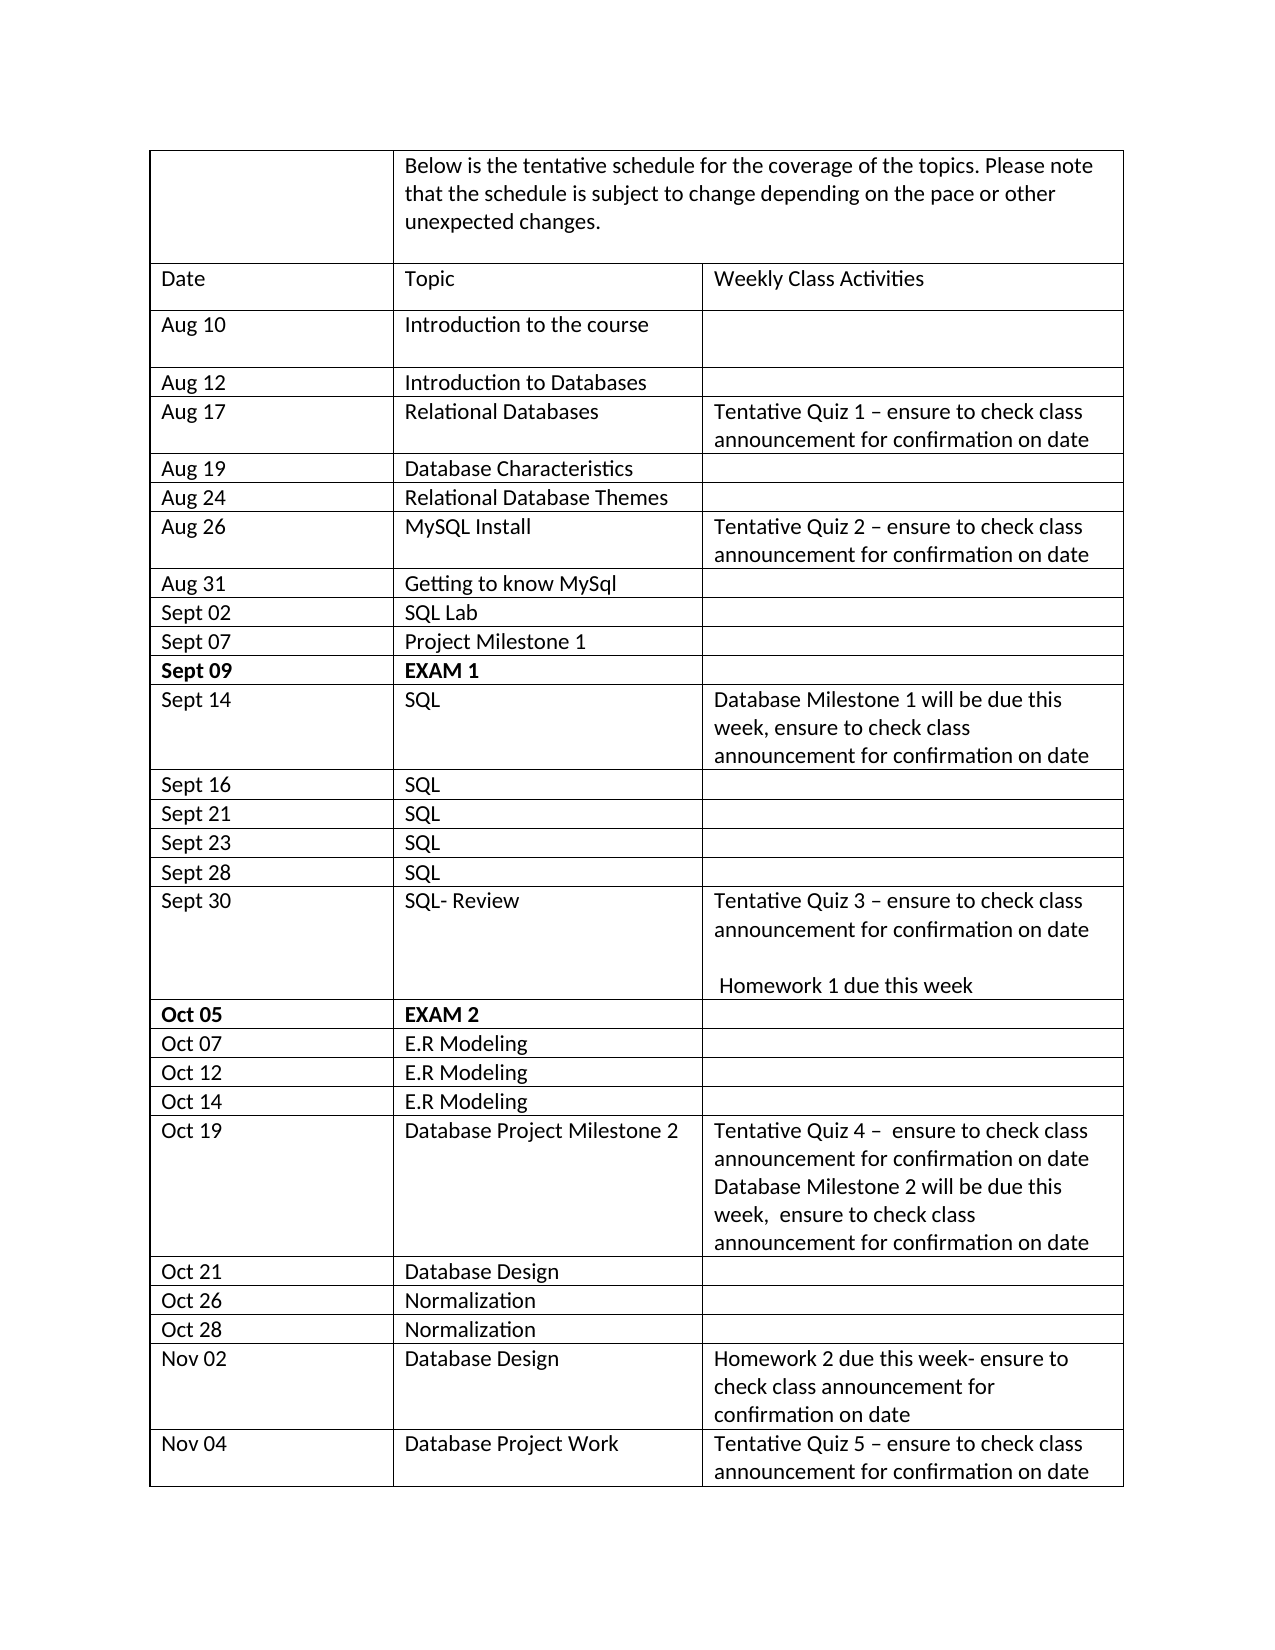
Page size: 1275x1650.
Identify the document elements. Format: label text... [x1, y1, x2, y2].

table_cell Relational Databases [394, 397, 702, 453]
table_cell Homework 2 due this week- ensure to check class announcement for confirmation on date [703, 1344, 1123, 1428]
table_cell SQL [394, 829, 702, 857]
table_cell Database Project Work [394, 1430, 702, 1486]
table_cell Relational Database Themes [394, 483, 702, 511]
table_cell Date [151, 264, 393, 309]
table_cell Aug 12 [151, 368, 393, 396]
table_cell E.R Modeling [394, 1087, 702, 1115]
table_cell Aug 10 [151, 311, 393, 367]
table_cell Project Milestone 1 [394, 627, 702, 655]
table_cell Tentative Quiz 5 – ensure to check class announcement for confirmation on date [703, 1430, 1123, 1486]
table_cell MySQL Install [394, 512, 702, 568]
table_cell Sept 07 [151, 627, 393, 655]
table_cell Tentative Quiz 3 – ensure to check class announcement for confirmation on date Homework 1 due this week [703, 887, 1123, 999]
table_cell Nov 04 [151, 1430, 393, 1486]
table_cell Sept 16 [151, 770, 393, 798]
table_cell Aug 19 [151, 454, 393, 482]
table_cell Sept 30 [151, 887, 393, 999]
table_cell Oct 21 [151, 1257, 393, 1285]
table_cell [703, 1058, 1123, 1086]
table_cell [703, 770, 1123, 798]
table_cell Aug 26 [151, 512, 393, 568]
table_header Below is the tentative schedule for the coverage of the topics. Please note that the schedule is subject to change depending on the pace or other unexpected changes. [394, 151, 1123, 263]
table_cell E.R Modeling [394, 1029, 702, 1057]
table_cell [703, 1257, 1123, 1285]
table_cell E.R Modeling [394, 1058, 702, 1086]
table_cell SQL Lab [394, 598, 702, 626]
table_cell Sept 02 [151, 598, 393, 626]
table_cell Sept 28 [151, 858, 393, 886]
table_cell [703, 1315, 1123, 1343]
table_cell [703, 483, 1123, 511]
table_cell Oct 05 [151, 1000, 393, 1028]
table_cell SQL [394, 858, 702, 886]
table_cell Sept 23 [151, 829, 393, 857]
table_cell Normalization [394, 1286, 702, 1314]
table_cell [703, 1000, 1123, 1028]
table_cell Sept 21 [151, 800, 393, 827]
table_cell [703, 598, 1123, 626]
table_cell SQL- Review [394, 887, 702, 999]
table_cell SQL [394, 685, 702, 769]
table_cell [703, 656, 1123, 684]
table_cell [703, 311, 1123, 367]
table_cell Sept 09 [151, 656, 393, 684]
table_cell [703, 569, 1123, 597]
table_cell Tentative Quiz 4 – ensure to check class announcement for confirmation on date Database Milestone 2 will be due this week, ensure to check class announcement for confirmation on date [703, 1116, 1123, 1256]
table_cell SQL [394, 800, 702, 827]
table_cell Weekly Class Activities [703, 264, 1123, 309]
table_cell [703, 1286, 1123, 1314]
table_cell EXAM 1 [394, 656, 702, 684]
table_cell Aug 17 [151, 397, 393, 453]
table_cell Sept 14 [151, 685, 393, 769]
table_cell Oct 07 [151, 1029, 393, 1057]
table_cell Introduction to the course [394, 311, 702, 367]
table_cell Oct 14 [151, 1087, 393, 1115]
table_cell Database Design [394, 1344, 702, 1428]
table_cell Database Project Milestone 2 [394, 1116, 702, 1256]
table_cell Nov 02 [151, 1344, 393, 1428]
table_cell [703, 368, 1123, 396]
table_cell [703, 454, 1123, 482]
table_cell Tentative Quiz 2 – ensure to check class announcement for confirmation on date [703, 512, 1123, 568]
table_cell Aug 24 [151, 483, 393, 511]
table_cell Oct 19 [151, 1116, 393, 1256]
table_cell Oct 12 [151, 1058, 393, 1086]
table_cell EXAM 2 [394, 1000, 702, 1028]
table_cell Tentative Quiz 1 – ensure to check class announcement for confirmation on date [703, 397, 1123, 453]
table_cell Database Characteristics [394, 454, 702, 482]
table_cell Getting to know MySql [394, 569, 702, 597]
table_cell SQL [394, 770, 702, 798]
table_cell [703, 858, 1123, 886]
table_cell Database Milestone 1 will be due this week, ensure to check class announcement for confirmation on date [703, 685, 1123, 769]
table_cell Oct 26 [151, 1286, 393, 1314]
table_cell [703, 1087, 1123, 1115]
table_cell Database Design [394, 1257, 702, 1285]
table_cell [703, 627, 1123, 655]
table_cell Oct 28 [151, 1315, 393, 1343]
table_header [151, 151, 393, 263]
table_cell Topic [394, 264, 702, 309]
table_cell [703, 800, 1123, 827]
table_cell Normalization [394, 1315, 702, 1343]
table_cell [703, 1029, 1123, 1057]
table_cell [703, 829, 1123, 857]
table_cell Aug 31 [151, 569, 393, 597]
table_cell Introduction to Databases [394, 368, 702, 396]
